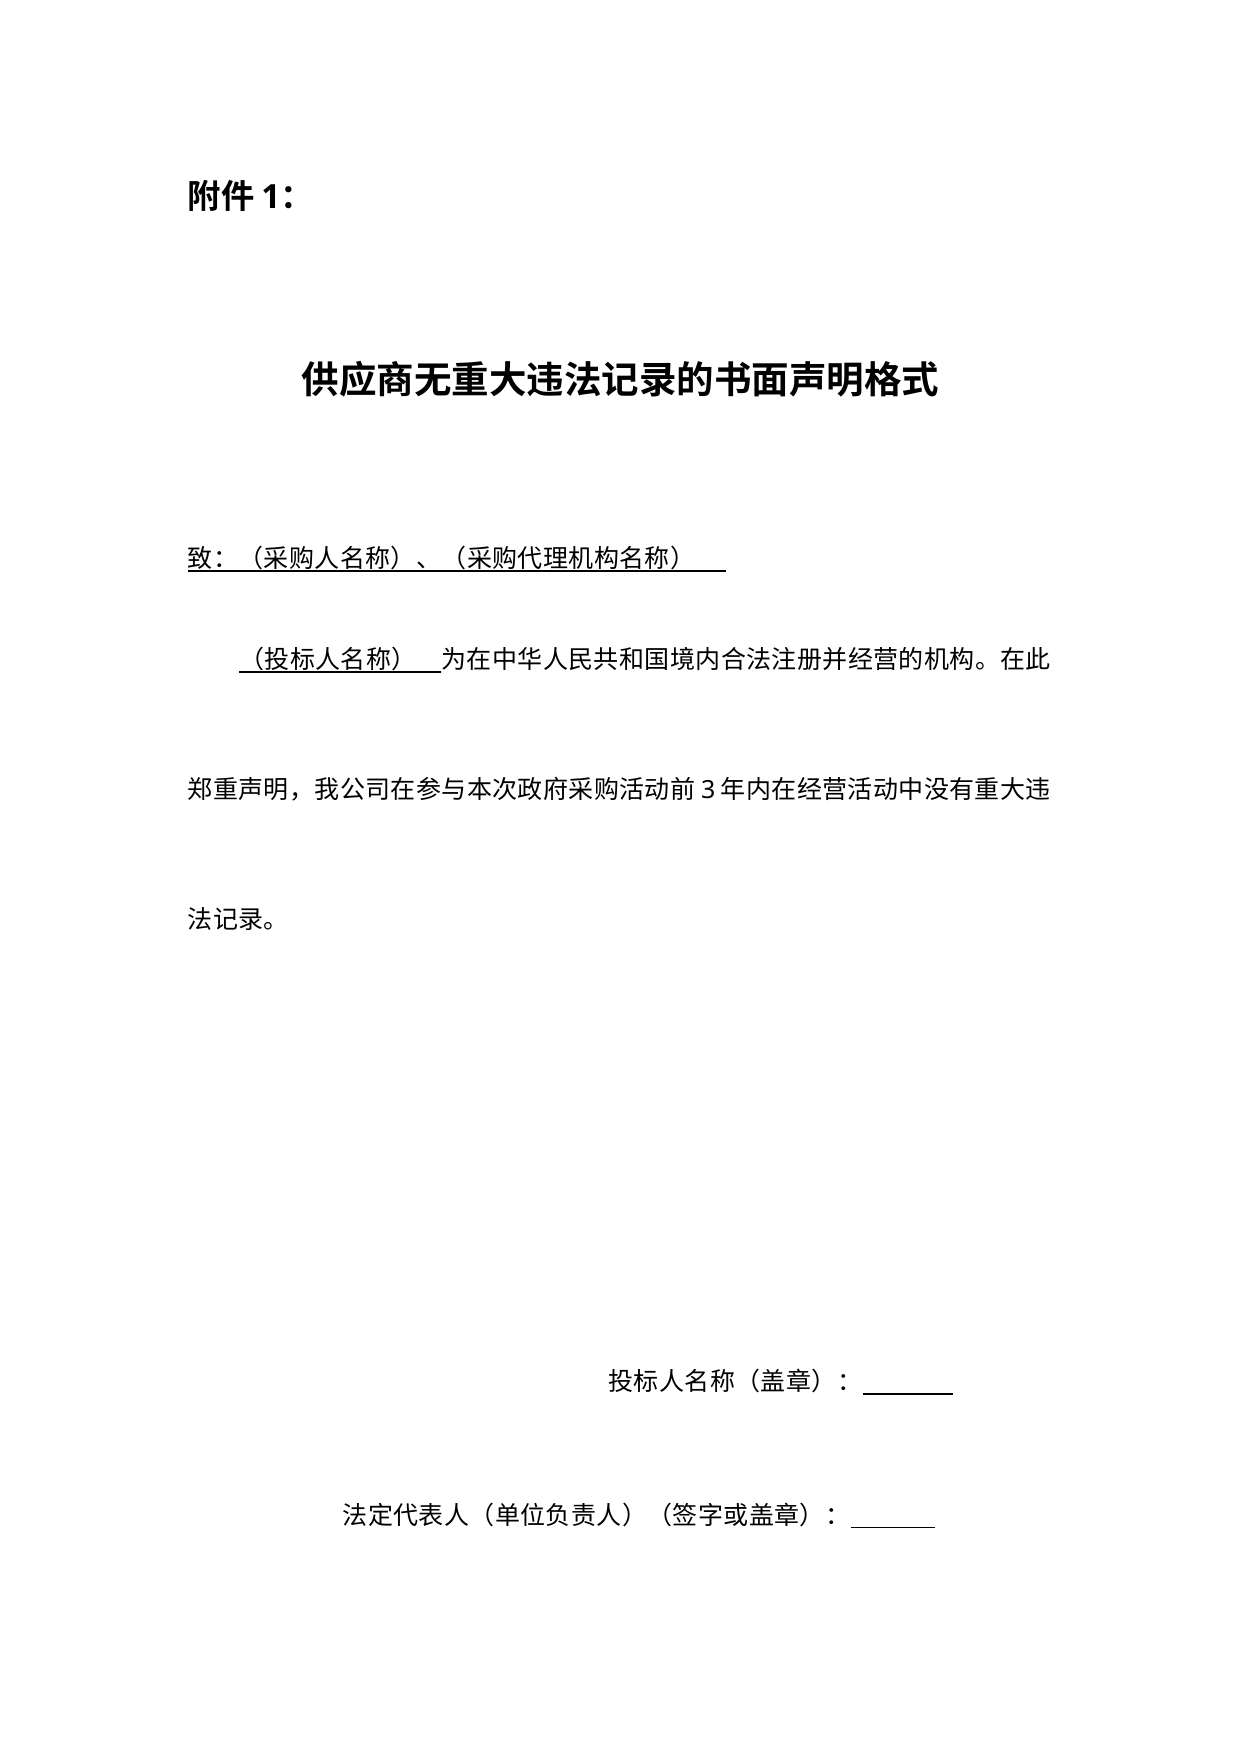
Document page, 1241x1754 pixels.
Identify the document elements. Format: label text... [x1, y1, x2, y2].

text 投标人名称（盖章）： [187, 1347, 1053, 1412]
text （投标人名称） 为在中华人民共和国境内合法注册并经营的机构。在此郑重声明，我公司在参与本次政府采购活动前3年内在经营活动中没有重大违法记录。 [187, 626, 1053, 951]
text 附件1： [188, 162, 1053, 227]
text 致：（采购人名称）、（采购代理机构名称） [187, 524, 1053, 589]
text 法定代表人（单位负责人）（签字或盖章）： [187, 1481, 1053, 1546]
text 供应商无重大违法记录的书面声明格式 [188, 344, 1053, 409]
